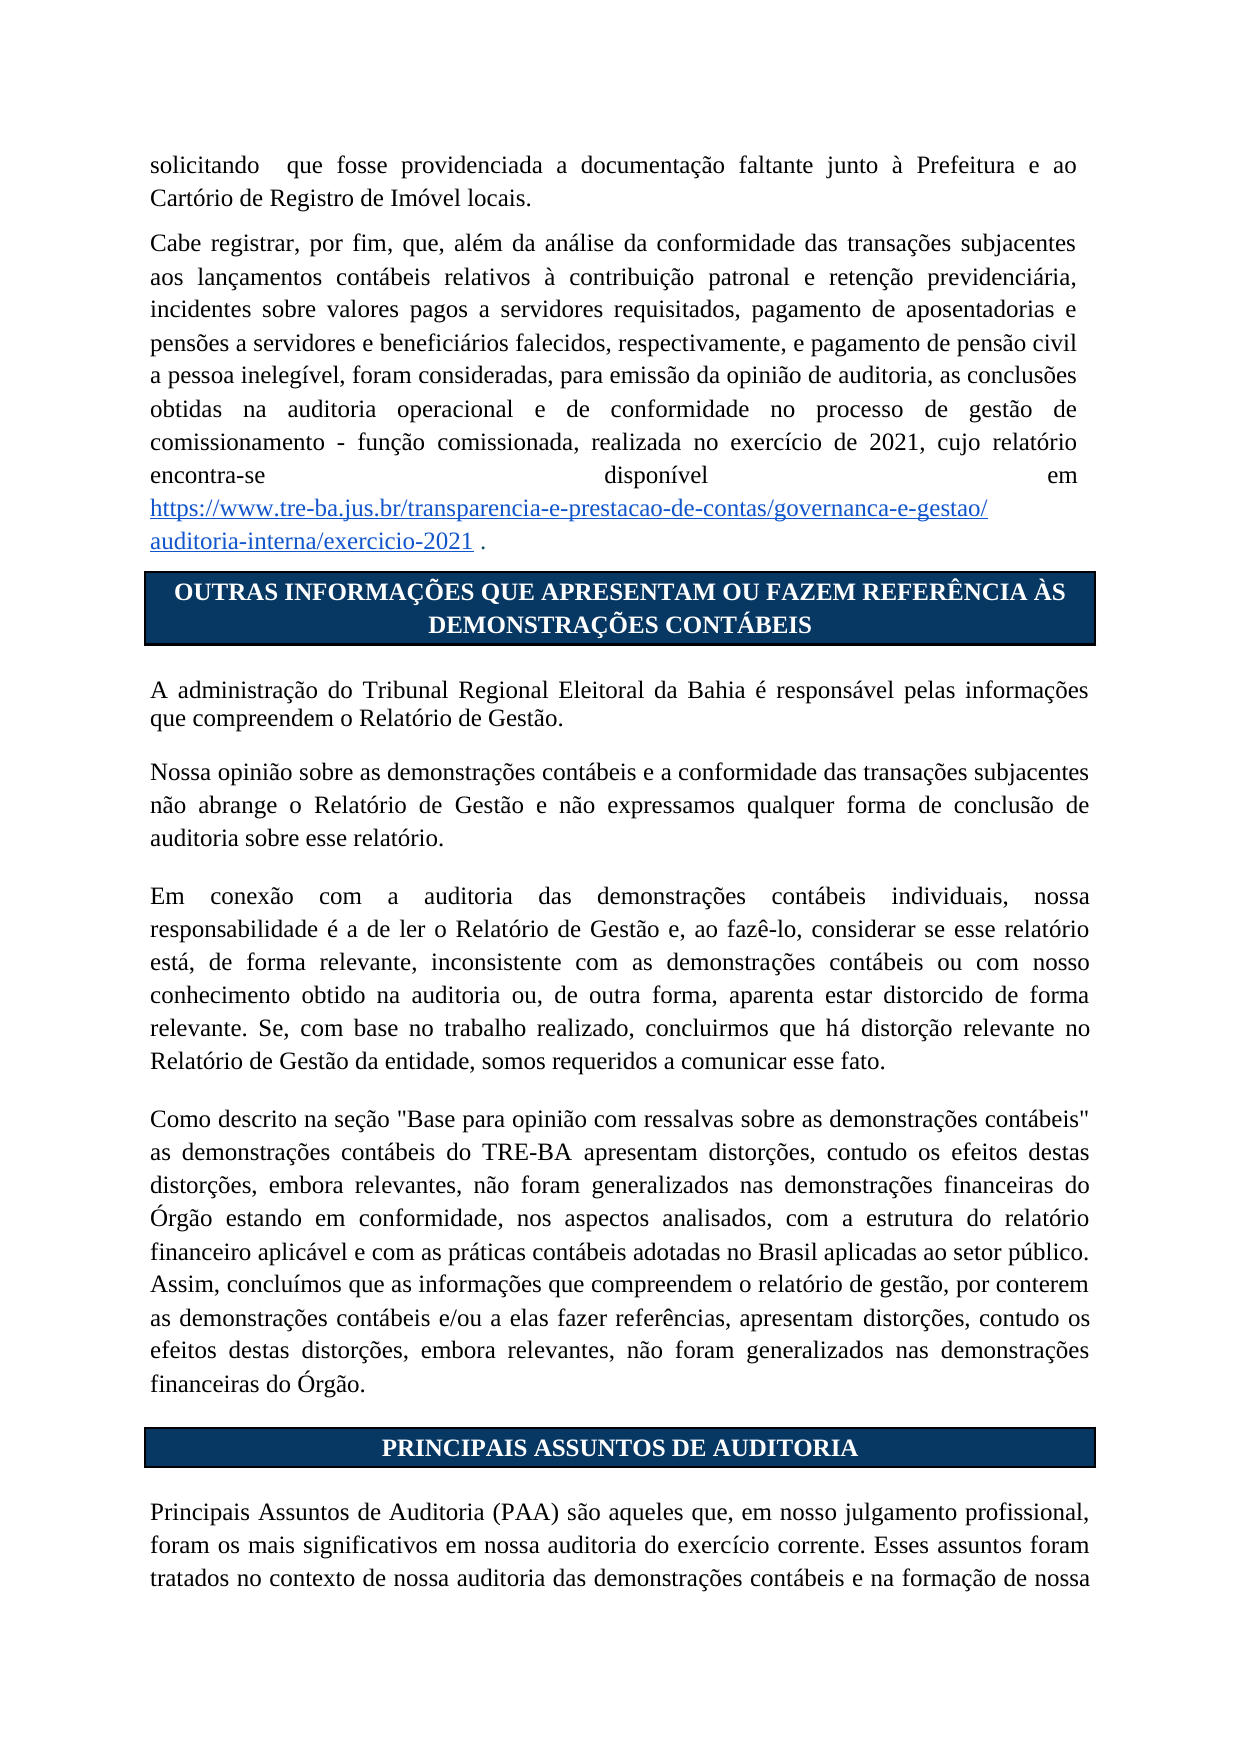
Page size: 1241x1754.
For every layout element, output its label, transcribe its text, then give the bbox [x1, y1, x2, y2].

text OUTRAS INFORMAÇÕES QUE APRESENTAM OU FAZEM REFERÊNCIA ÀS DEMONSTRAÇÕES CONTÁBEIS [146, 573, 1094, 643]
text Como descrito na seção "Base para opinião com ressalvas sobre as demonstrações contábeis" as demonstrações contábeis do TRE-BA apresentam distorções, contudo os efeitos destas distorções, embora relevantes, não foram generalizados nas demonstrações financeiras do Órgão estando em conformidade, nos aspectos analisados, com a estrutura do relatório financeiro aplicável e com as práticas contábeis adotadas no Brasil aplicadas ao setor público. Assim, concluímos que as informações que compreendem o relatório de gestão, por conterem as demonstrações contábeis e/ou a elas fazer referências, apresentam distorções, contudo os efeitos destas distorções, embora relevantes, não foram generalizados nas demonstrações financeiras do Órgão. [150, 1104, 1090, 1270]
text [150, 1497, 1090, 1592]
text Como descrito na seção "Base para opinião com ressalvas sobre as demonstrações contábeis" as demonstrações contábeis do TRE-BA apresentam distorções, contudo os efeitos destas distorções, embora relevantes, não foram generalizados nas demonstrações financeiras do Órgão estando em conformidade, nos aspectos analisados, com a estrutura do relatório financeiro aplicável e com as práticas contábeis adotadas no Brasil aplicadas ao setor público. Assim, concluímos que as informações que compreendem o relatório de gestão, por conterem as demonstrações contábeis e/ou a elas fazer referências, apresentam distorções, contudo os efeitos destas distorções, embora relevantes, não foram generalizados nas demonstrações financeiras do Órgão. [150, 1298, 1090, 1397]
text PRINCIPAIS ASSUNTOS DE AUDITORIA [146, 1429, 1094, 1466]
text Nossa opinião sobre as demonstrações contábeis e a conformidade das transações subjacentes não abrange o Relatório de Gestão e não expressamos qualquer forma de conclusão de auditoria sobre esse relatório. [150, 757, 1090, 852]
text A administração do Tribunal Regional Eleitoral da Bahia é responsável pelas informações que compreendem o Relatório de Gestão. [150, 675, 1090, 732]
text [150, 150, 1078, 212]
text Em conexão com a auditoria das demonstrações contábeis individuais, nossa responsabilidade é a de ler o Relatório de Gestão e, ao fazê-lo, considerar se esse relatório está, de forma relevante, inconsistente com as demonstrações contábeis ou com nosso conhecimento obtido na auditoria ou, de outra forma, aparenta estar distorcido de forma relevante. Se, com base no trabalho realizado, concluirmos que há distorção relevante no Relatório de Gestão da entidade, somos requeridos a comunicar esse fato. [150, 881, 1090, 1075]
text Cabe registrar, por fim, que, além da análise da conformidade das transações subjacentes aos lançamentos contábeis relativos à contribuição patronal e retenção previdenciária, incidentes sobre valores pagos a servidores requisitados, pagamento de aposentadorias e pensões a servidores e beneficiários falecidos, respectivamente, e pagamento de pensão civil a pessoa inelegível, foram consideradas, para emissão da opinião de auditoria, as conclusões obtidas na auditoria operacional e de conformidade no processo de gestão de comissionamento - função comissionada, realizada no exercício de 2021, cujo relatório encontra-se disponível em https://www.tre-ba.jus.br/transparencia-e-prestacao-de-contas/governanca-e-gestao/auditoria-interna/exercicio-2021 . [150, 228, 1078, 554]
